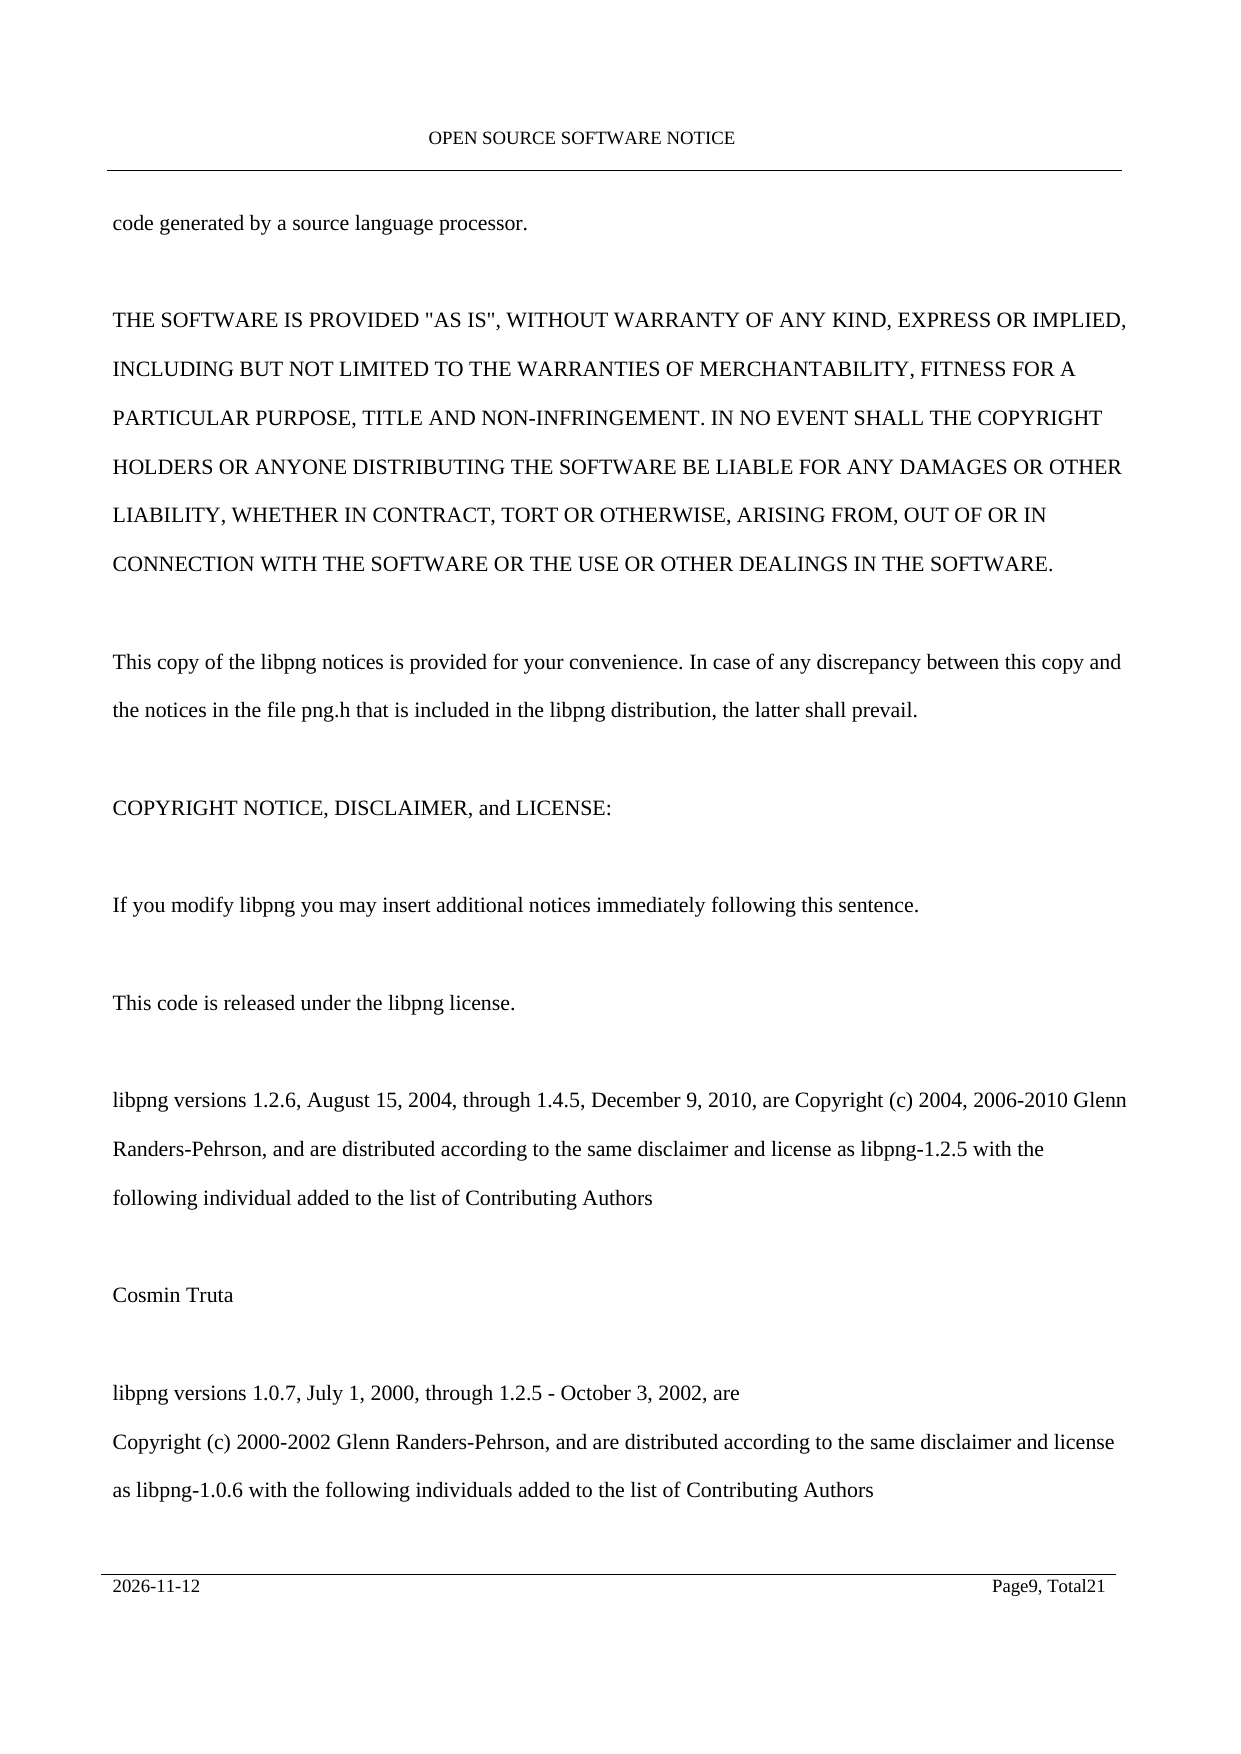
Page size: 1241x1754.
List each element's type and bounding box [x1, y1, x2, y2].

text [112, 206, 1128, 1506]
